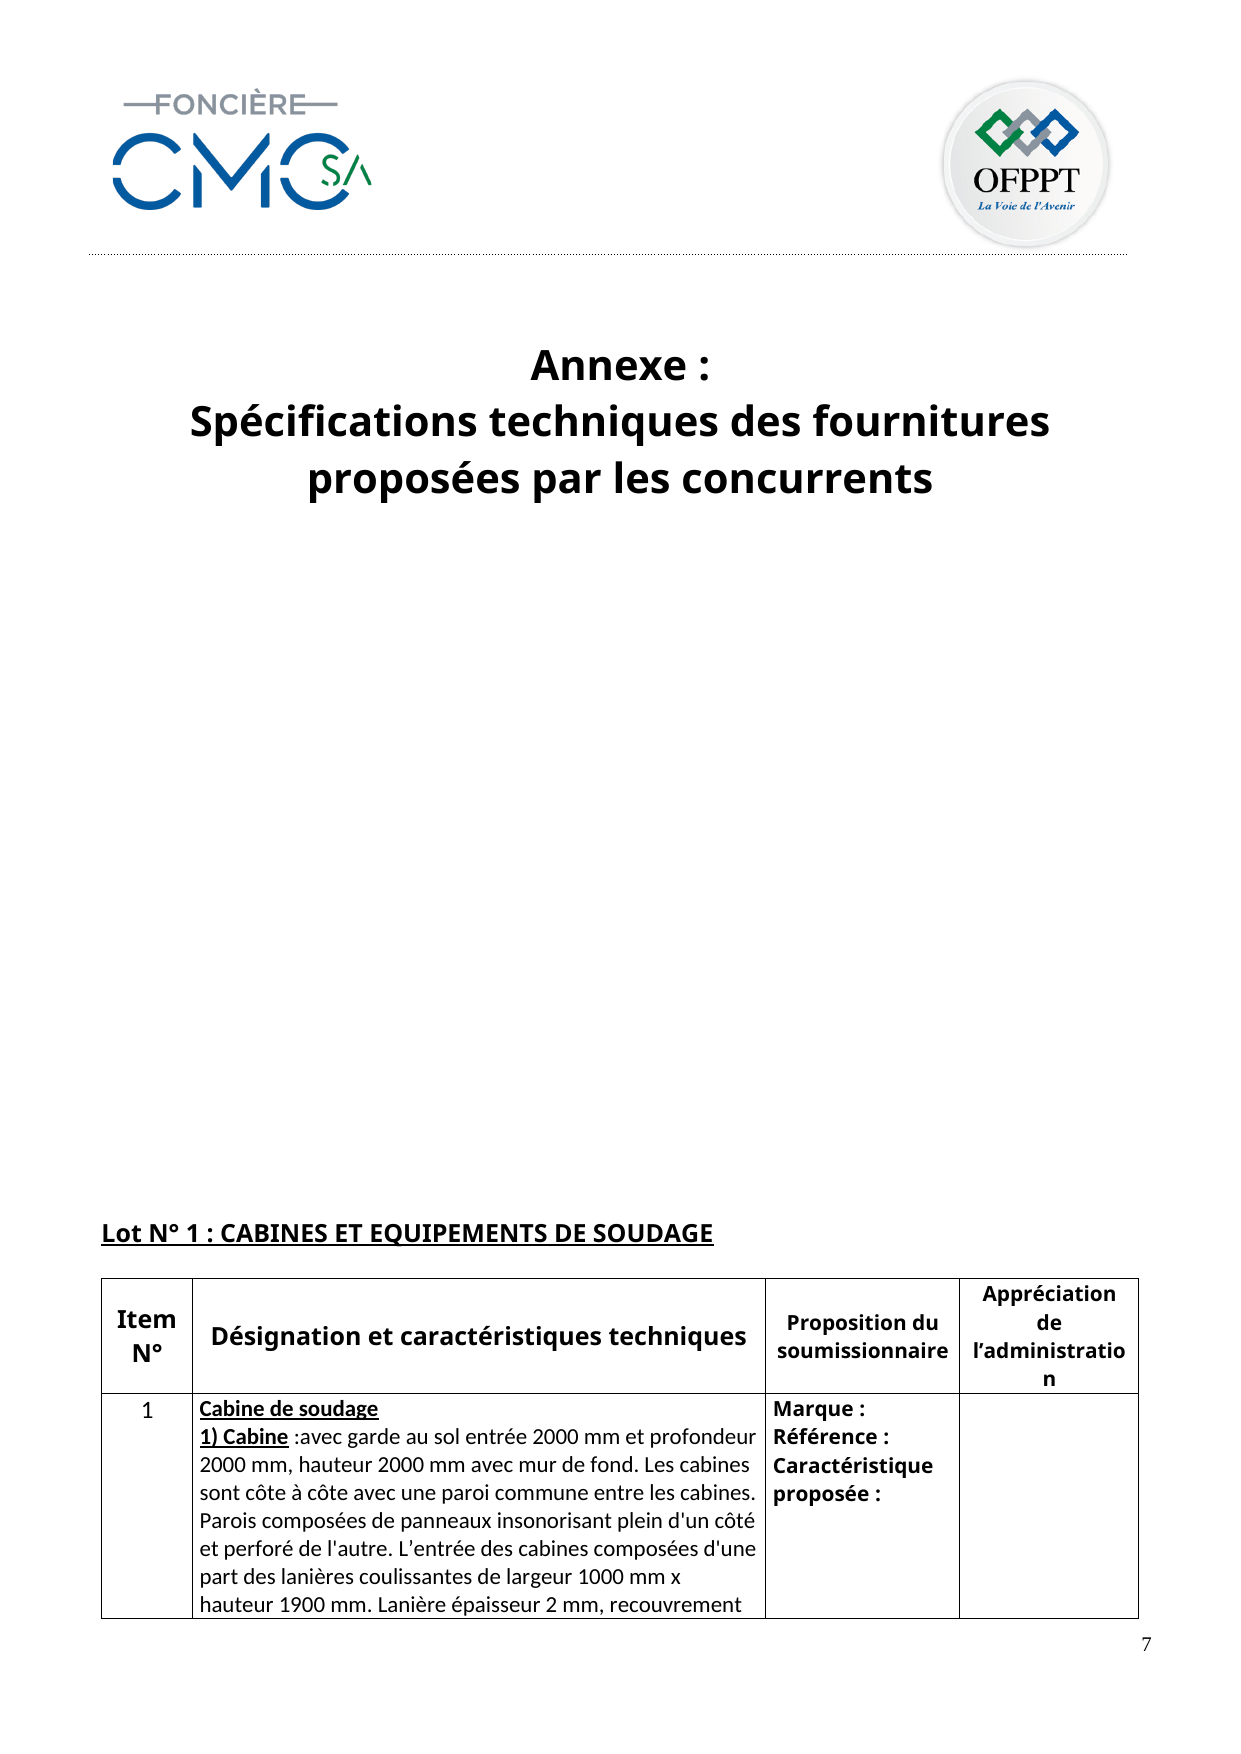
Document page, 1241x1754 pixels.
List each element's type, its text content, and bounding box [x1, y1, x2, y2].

text Lot N° 1 : CABINES ET EQUIPEMENTS DE SOUDAGE [89, 1215, 1152, 1249]
table_cell 1 [102, 1394, 192, 1618]
table_header Item N° [102, 1279, 192, 1393]
picture [112, 88, 372, 210]
table_cell [960, 1394, 1138, 1618]
picture [935, 73, 1116, 254]
table_header Appréciation de l’administration [960, 1279, 1138, 1393]
table_cell Marque : Référence : Caractéristique proposée : [766, 1394, 959, 1618]
table_header Proposition du soumissionnaire [766, 1279, 959, 1393]
text Spécifications techniques des fournitures proposées par les concurrents [89, 392, 1152, 506]
text Annexe : [89, 335, 1152, 392]
table_header Désignation et caractéristiques techniques [193, 1279, 765, 1393]
